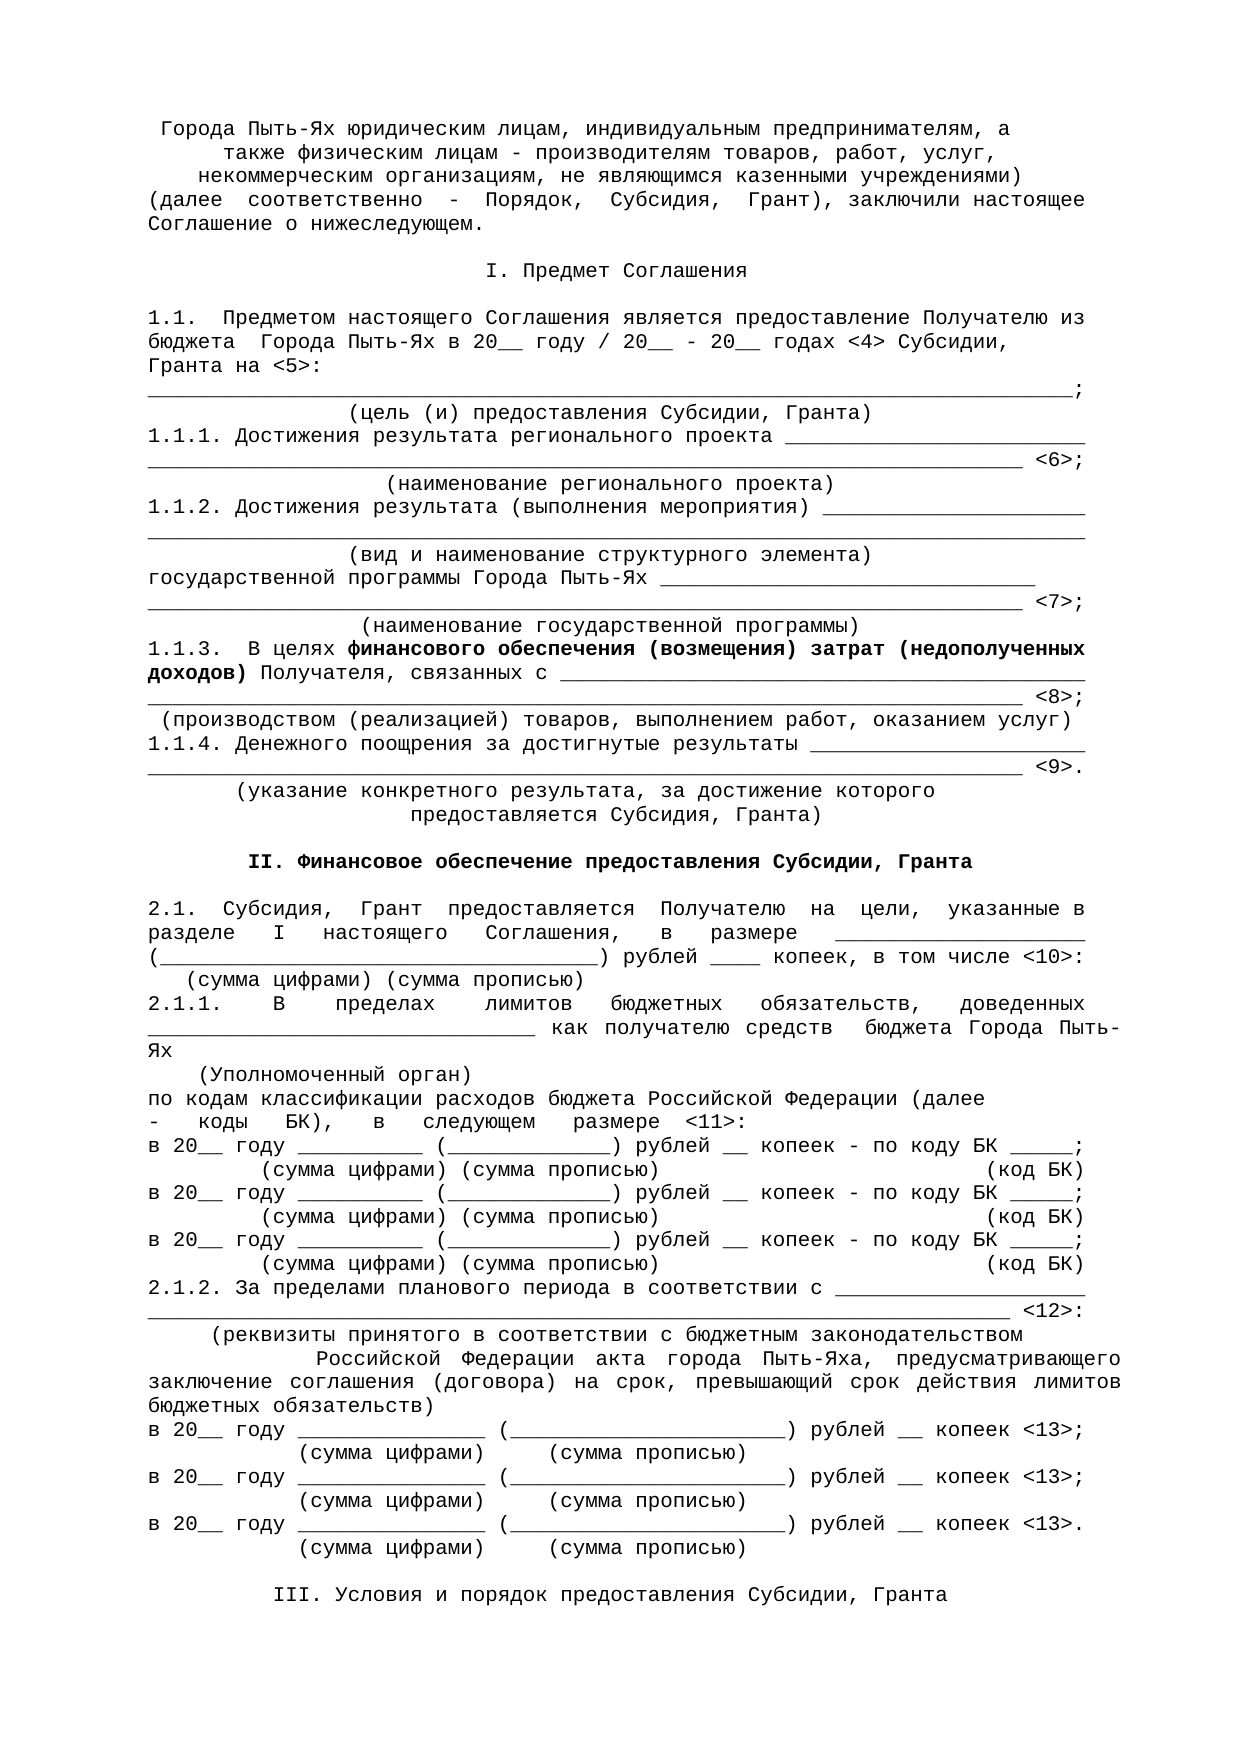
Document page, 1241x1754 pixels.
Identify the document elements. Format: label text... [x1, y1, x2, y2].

text некоммерческим организациям, не являющимся казенными учреждениями) [148, 165, 1122, 189]
text (сумма цифрами) (сумма прописью) [148, 1537, 1122, 1561]
text Гранта на <5>: [148, 354, 1122, 378]
text 2.1. Субсидия, Грант предоставляется Получателю на цели, указанные в [148, 898, 1122, 922]
text также физическим лицам - производителям товаров, работ, услуг, [148, 142, 1122, 165]
text II. Финансовое обеспечение предоставления Субсидии, Гранта [148, 851, 1122, 875]
text (сумма цифрами) (сумма прописью) (код БК) [148, 1253, 1122, 1277]
text (Уполномоченный орган) [148, 1064, 1122, 1088]
text (указание конкретного результата, за достижение которого [148, 780, 1122, 804]
text ______________________________________________________________________ <8>; [148, 686, 1122, 709]
text (сумма цифрами) (сумма прописью) [148, 969, 1122, 993]
text (производством (реализацией) товаров, выполнением работ, оказанием услуг) [148, 709, 1122, 733]
text разделе I настоящего Соглашения, в размере ____________________ [148, 922, 1122, 946]
text ___________________________________________________________________________ [148, 520, 1122, 544]
text в 20__ году _______________ (______________________) рублей __ копеек <13>; [148, 1419, 1122, 1442]
text в 20__ году __________ (_____________) рублей __ копеек - по коду БК _____; [148, 1182, 1122, 1206]
text (сумма цифрами) (сумма прописью) [148, 1489, 1122, 1513]
text 1.1. Предметом настоящего Соглашения является предоставление Получателю из [148, 307, 1122, 331]
text бюджета Города Пыть-Ях в 20__ году / 20__ - 20__ годах <4> Субсидии, [148, 331, 1122, 354]
text ______________________________________________________________________ <9>. [148, 757, 1122, 780]
text ______________________________________________________________________ <7>; [148, 591, 1122, 615]
text I. Предмет Соглашения [148, 260, 1122, 284]
text 1.1.3. В целях финансового обеспечения (возмещения) затрат (недополученных [148, 638, 1122, 662]
text (___________________________________) рублей ____ копеек, в том числе <10>: [148, 946, 1122, 969]
text в 20__ году _______________ (______________________) рублей __ копеек <13>. [148, 1513, 1122, 1537]
text (наименование регионального проекта) [148, 473, 1122, 496]
text Российской Федерации акта города Пыть-Яха, предусматривающего заключение соглашения (договора) на срок, превышающий срок действия лимитов бюджетных обязательств) [148, 1348, 1122, 1419]
text по кодам классификации расходов бюджета Российской Федерации (далее [148, 1088, 1122, 1111]
text __________________________________________________________________________; [148, 378, 1122, 402]
text в 20__ году __________ (_____________) рублей __ копеек - по коду БК _____; [148, 1229, 1122, 1253]
text (сумма цифрами) (сумма прописью) (код БК) [148, 1206, 1122, 1229]
text 2.1.2. За пределами планового периода в соответствии с ____________________ [148, 1277, 1122, 1300]
text в 20__ году _______________ (______________________) рублей __ копеек <13>; [148, 1466, 1122, 1489]
text Города Пыть-Ях юридическим лицам, индивидуальным предпринимателям, а [148, 118, 1122, 142]
text (сумма цифрами) (сумма прописью) (код БК) [148, 1158, 1122, 1182]
text 1.1.4. Денежного поощрения за достигнутые результаты ______________________ [148, 733, 1122, 757]
text (вид и наименование структурного элемента) [148, 544, 1122, 567]
text (далее соответственно - Порядок, Субсидия, Грант), заключили настоящее [148, 189, 1122, 213]
text (реквизиты принятого в соответствии с бюджетным законодательством [148, 1324, 1122, 1348]
text доходов) Получателя, связанных с __________________________________________ [148, 662, 1122, 686]
text Соглашение о нижеследующем. [148, 213, 1122, 236]
text _______________________________ как получателю средств бюджета Города Пыть-Ях [148, 1017, 1122, 1064]
text (цель (и) предоставления Субсидии, Гранта) [148, 402, 1122, 426]
text государственной программы Города Пыть-Ях ______________________________ [148, 567, 1122, 591]
text (сумма цифрами) (сумма прописью) [148, 1442, 1122, 1466]
text _____________________________________________________________________ <12>: [148, 1300, 1122, 1324]
text - коды БК), в следующем размере <11>: [148, 1111, 1122, 1135]
text 1.1.1. Достижения результата регионального проекта ________________________ [148, 426, 1122, 449]
text 2.1.1. В пределах лимитов бюджетных обязательств, доведенных [148, 993, 1122, 1017]
text ______________________________________________________________________ <6>; [148, 449, 1122, 473]
text 1.1.2. Достижения результата (выполнения мероприятия) _____________________ [148, 496, 1122, 520]
text III. Условия и порядок предоставления Субсидии, Гранта [148, 1584, 1122, 1608]
text в 20__ году __________ (_____________) рублей __ копеек - по коду БК _____; [148, 1135, 1122, 1158]
text предоставляется Субсидия, Гранта) [148, 804, 1122, 827]
text (наименование государственной программы) [148, 615, 1122, 638]
